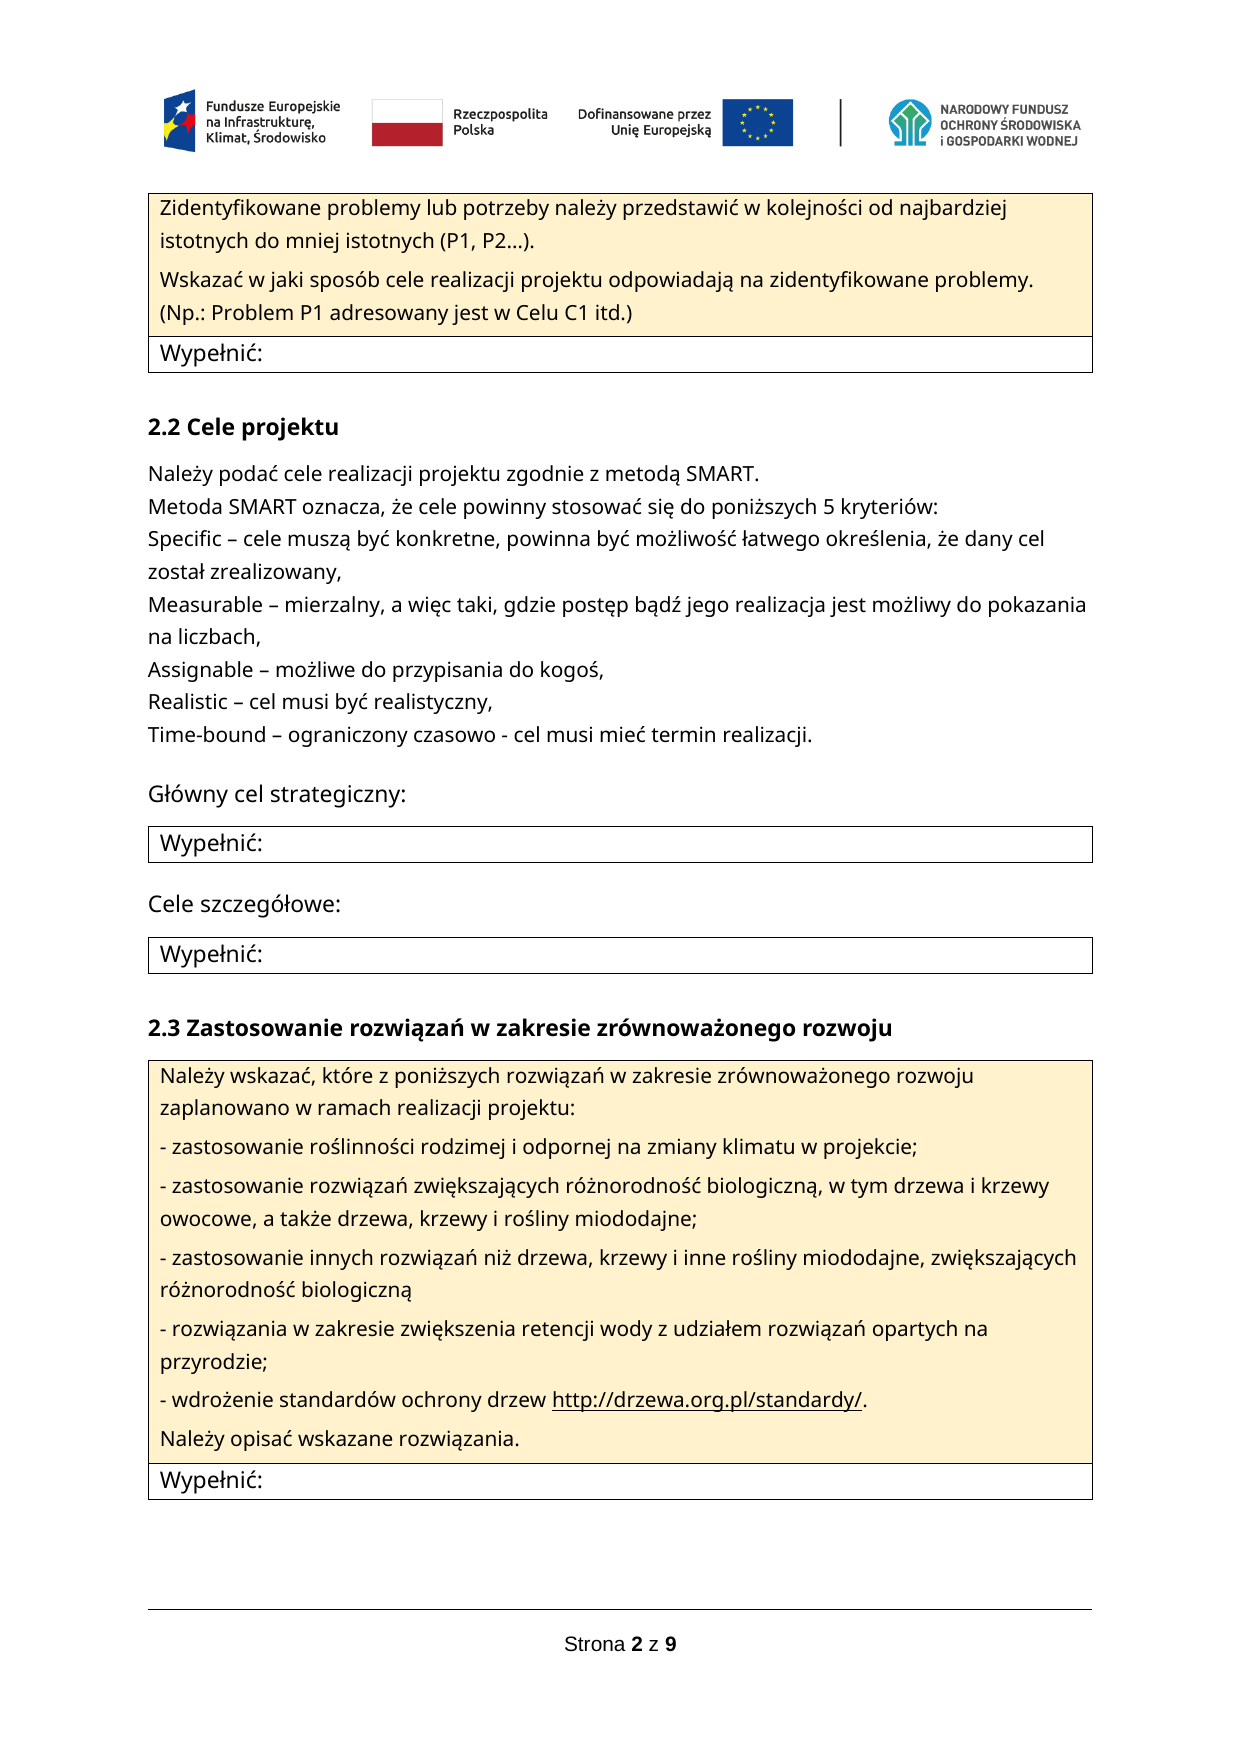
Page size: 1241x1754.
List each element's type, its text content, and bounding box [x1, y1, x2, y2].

subtitle 2.2 Cele projektu [148, 411, 1092, 442]
text Realistic – cel musi być realistyczny, [148, 687, 1092, 716]
table_header Wypełnić: [149, 827, 1092, 862]
table_cell Wypełnić: [149, 1464, 1092, 1499]
subtitle 2.3 Zastosowanie rozwiązań w zakresie zrównoważonego rozwoju [148, 1011, 1092, 1043]
text Measurable – mierzalny, a więc taki, gdzie postęp bądź jego realizacja jest możliwy do pokazania na liczbach, [148, 590, 1092, 651]
text Time-bound – ograniczony czasowo - cel musi mieć termin realizacji. [148, 720, 1092, 748]
picture [147, 73, 1093, 168]
text Należy podać cele realizacji projektu zgodnie z metodą SMART. [148, 459, 1092, 488]
table_header Należy wskazać, które z poniższych rozwiązań w zakresie zrównoważonego rozwoju zaplanowano w ramach realizacji projektu: - zastosowanie roślinności rodzimej i odpornej na zmiany klimatu w projekcie; - zastosowanie rozwiązań zwiększających różnorodność biologiczną, w tym drzewa i krzewy owocowe, a także drzewa, krzewy i rośliny miododajne; - zastosowanie innych rozwiązań niż drzewa, krzewy i inne rośliny miododajne, zwiększających różnorodność biologiczną - rozwiązania w zakresie zwiększenia retencji wody z udziałem rozwiązań opartych na przyrodzie; - wdrożenie standardów ochrony drzew http://drzewa.org.pl/standardy/. Należy opisać wskazane rozwiązania. [149, 1061, 1092, 1463]
text Główny cel strategiczny: [148, 778, 1092, 809]
text Metoda SMART oznacza, że cele powinny stosować się do poniższych 5 kryteriów: [148, 492, 1092, 520]
text Cele szczegółowe: [148, 888, 1092, 919]
text Specific – cele muszą być konkretne, powinna być możliwość łatwego określenia, że dany cel został zrealizowany, [148, 524, 1092, 586]
table_header Wypełnić: [149, 938, 1092, 973]
table_cell Wypełnić: [149, 337, 1092, 372]
text Assignable – możliwe do przypisania do kogoś, [148, 655, 1092, 683]
